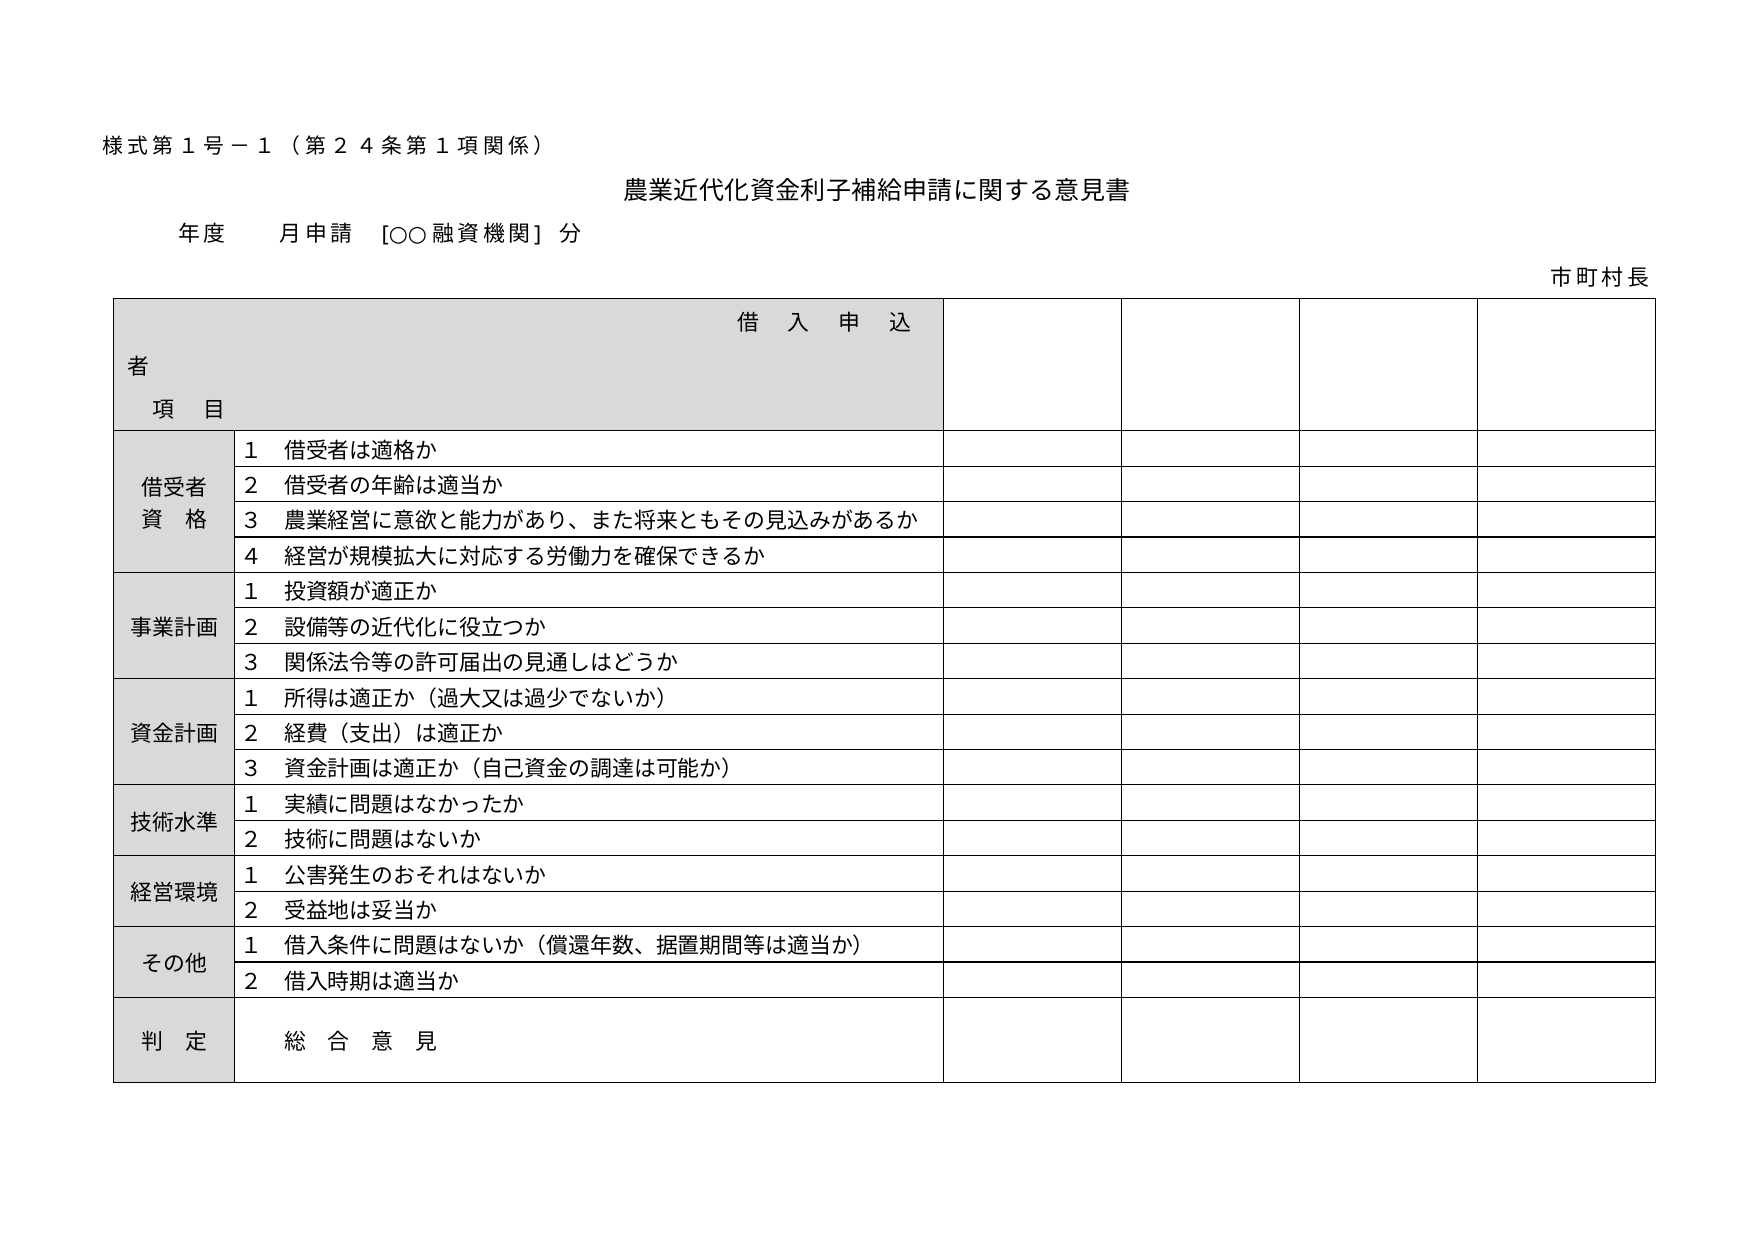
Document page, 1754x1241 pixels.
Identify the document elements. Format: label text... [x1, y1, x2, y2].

table_cell １ 所得は適正か（過大又は過少でないか） [235, 679, 943, 713]
table_cell その他 [114, 927, 234, 997]
table_header [1122, 299, 1299, 430]
table_cell [1122, 750, 1299, 784]
table_cell [1300, 573, 1477, 607]
table_cell [1300, 750, 1477, 784]
table_cell [1478, 856, 1655, 891]
table_cell [1122, 821, 1299, 855]
table_cell [1300, 679, 1477, 713]
table_cell [1478, 431, 1655, 466]
table_cell [1122, 998, 1299, 1082]
table_cell [1300, 998, 1477, 1082]
table_cell [1122, 538, 1299, 572]
table_cell ２ 受益地は妥当か [235, 892, 943, 926]
text 農業近代化資金利子補給申請に関する意見書 [102, 167, 1652, 210]
table_cell [1300, 821, 1477, 855]
table_cell １ 借入条件に問題はないか（償還年数、据置期間等は適当か） [235, 927, 943, 961]
table_cell １ 公害発生のおそれはないか [235, 856, 943, 891]
table_cell [1122, 431, 1299, 466]
table_cell 経営環境 [114, 856, 234, 926]
table_cell [1478, 644, 1655, 678]
text 様式第１号－１（第２４条第１項関係） [102, 123, 1652, 167]
table_cell [1300, 608, 1477, 643]
table_cell [944, 998, 1121, 1082]
table_cell [1122, 785, 1299, 820]
table_cell [1478, 963, 1655, 997]
table_cell １ 借受者は適格か [235, 431, 943, 466]
table_cell ３ 農業経営に意欲と能力があり、また将来ともその見込みがあるか [235, 502, 943, 536]
table_cell 事業計画 [114, 573, 234, 678]
table_cell [1122, 467, 1299, 501]
table_cell [1478, 892, 1655, 926]
table_cell [1300, 502, 1477, 536]
table_cell [1122, 573, 1299, 607]
table_cell [1122, 502, 1299, 536]
table_cell [1478, 821, 1655, 855]
table_cell [944, 892, 1121, 926]
table_cell [1300, 538, 1477, 572]
table_cell ２ 経費（支出）は適正か [235, 715, 943, 749]
table_cell [1122, 963, 1299, 997]
table_cell [1478, 573, 1655, 607]
table_cell [1478, 467, 1655, 501]
table_cell [1300, 856, 1477, 891]
table_cell [1300, 715, 1477, 749]
table_cell [1300, 927, 1477, 961]
table_cell [944, 467, 1121, 501]
table_cell [1478, 679, 1655, 713]
table_cell [944, 750, 1121, 784]
table_cell ２ 技術に問題はないか [235, 821, 943, 855]
table_cell [944, 538, 1121, 572]
table_cell [1300, 431, 1477, 466]
table_cell [1478, 538, 1655, 572]
table_cell ４ 経営が規模拡大に対応する労働力を確保できるか [235, 538, 943, 572]
table_cell [944, 502, 1121, 536]
table_cell 総 合 意 見 [235, 998, 943, 1082]
table_cell [1122, 892, 1299, 926]
table_cell [944, 715, 1121, 749]
table_cell ２ 借入時期は適当か [235, 963, 943, 997]
table_cell １ 実績に問題はなかったか [235, 785, 943, 820]
table_cell 判 定 [114, 998, 234, 1082]
table_cell ３ 資金計画は適正か（自己資金の調達は可能か） [235, 750, 943, 784]
table_cell [1122, 927, 1299, 961]
table_cell [1122, 856, 1299, 891]
table_cell [944, 431, 1121, 466]
table_cell [944, 856, 1121, 891]
table_cell [944, 679, 1121, 713]
table_cell 技術水準 [114, 785, 234, 855]
table_header [944, 299, 1121, 430]
table_cell [944, 785, 1121, 820]
table_cell [1122, 608, 1299, 643]
table_cell 借受者 資 格 [114, 431, 234, 572]
table_cell [1478, 502, 1655, 536]
table_header [1300, 299, 1477, 430]
table_cell ２ 設備等の近代化に役立つか [235, 608, 943, 643]
table_cell [1478, 998, 1655, 1082]
table_cell [944, 821, 1121, 855]
table_cell 資金計画 [114, 679, 234, 784]
table_cell [1478, 608, 1655, 643]
table_cell [1478, 785, 1655, 820]
table_cell [1478, 750, 1655, 784]
table_cell [944, 644, 1121, 678]
table_header [1478, 299, 1655, 430]
table_cell [1300, 892, 1477, 926]
table_cell [944, 927, 1121, 961]
table_cell [944, 608, 1121, 643]
table_cell [1478, 927, 1655, 961]
table_cell [1300, 785, 1477, 820]
table_cell [1122, 715, 1299, 749]
table_cell ３ 関係法令等の許可届出の見通しはどうか [235, 644, 943, 678]
table_cell [1122, 644, 1299, 678]
table_header 借 入 申 込 者 項 目 [114, 299, 943, 430]
table_cell [944, 963, 1121, 997]
table_cell [944, 573, 1121, 607]
table_cell １ 投資額が適正か [235, 573, 943, 607]
text 年度 月申請 [○○融資機関]分 [102, 210, 1652, 254]
text 市町村長 [102, 254, 1652, 298]
table_cell [1300, 467, 1477, 501]
table_cell [1300, 644, 1477, 678]
table_cell [1300, 963, 1477, 997]
table_cell ２ 借受者の年齢は適当か [235, 467, 943, 501]
table_cell [1122, 679, 1299, 713]
table_cell [1478, 715, 1655, 749]
